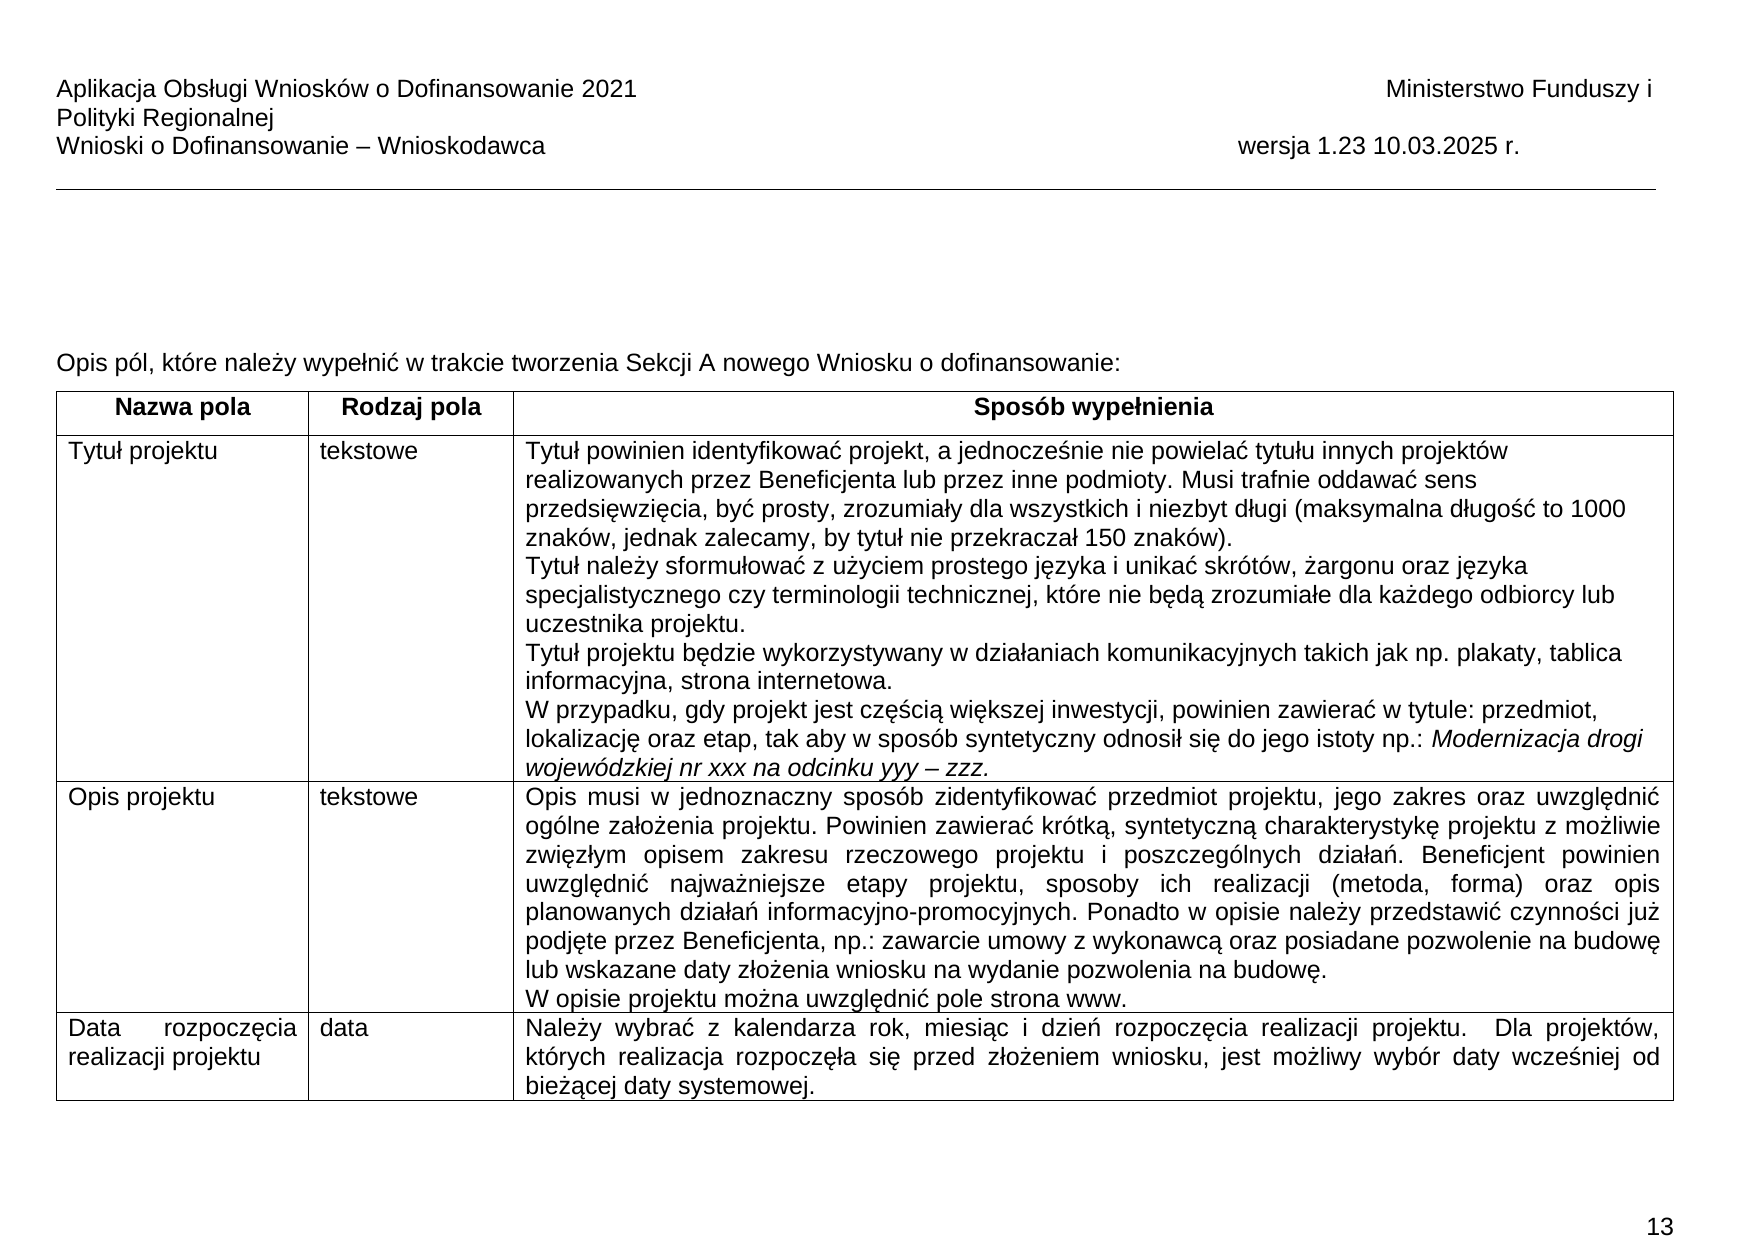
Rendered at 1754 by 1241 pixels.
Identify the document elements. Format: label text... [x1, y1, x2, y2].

table_header Nazwa pola [57, 392, 308, 435]
table_cell Tytuł powinien identyfikować projekt, a jednocześnie nie powielać tytułu innych projektów realizowanych przez Beneficjenta lub przez inne podmioty. Musi trafnie oddawać sens przedsięwzięcia, być prosty, zrozumiały dla wszystkich i niezbyt długi (maksymalna długość to 1000 znaków, jednak zalecamy, by tytuł nie przekraczał 150 znaków). Tytuł należy sformułować z użyciem prostego języka i unikać skrótów, żargonu oraz języka specjalistycznego czy terminologii technicznej, które nie będą zrozumiałe dla każdego odbiorcy lub uczestnika projektu. Tytuł projektu będzie wykorzystywany w działaniach komunikacyjnych takich jak np. plakaty, tablica informacyjna, strona internetowa. W przypadku, gdy projekt jest częścią większej inwestycji, powinien zawierać w tytule: przedmiot, lokalizację oraz etap, tak aby w sposób syntetyczny odnosił się do jego istoty np.: Modernizacja drogi wojewódzkiej nr xxx na odcinku yyy – zzz. [514, 436, 1673, 781]
table_cell Tytuł projektu [57, 436, 308, 781]
text Opis pól, które należy wypełnić w trakcie tworzenia Sekcji A nowego Wniosku o dofinansowanie: [56, 348, 1674, 377]
table_cell Opis projektu [57, 782, 308, 1012]
table_cell Data rozpoczęcia realizacji projektu [57, 1013, 308, 1099]
table_header Rodzaj pola [309, 392, 513, 435]
table_cell Opis musi w jednoznaczny sposób zidentyfikować przedmiot projektu, jego zakres oraz uwzględnić ogólne założenia projektu. Powinien zawierać krótką, syntetyczną charakterystykę projektu z możliwie zwięzłym opisem zakresu rzeczowego projektu i poszczególnych działań. Beneficjent powinien uwzględnić najważniejsze etapy projektu, sposoby ich realizacji (metoda, forma) oraz opis planowanych działań informacyjno-promocyjnych. Ponadto w opisie należy przedstawić czynności już podjęte przez Beneficjenta, np.: zawarcie umowy z wykonawcą oraz posiadane pozwolenie na budowę lub wskazane daty złożenia wniosku na wydanie pozwolenia na budowę. W opisie projektu można uwzględnić pole strona www. [514, 782, 1673, 1012]
table_cell tekstowe [309, 782, 513, 1012]
table_cell tekstowe [309, 436, 513, 781]
table_cell Należy wybrać z kalendarza rok, miesiąc i dzień rozpoczęcia realizacji projektu. Dla projektów, których realizacja rozpoczęła się przed złożeniem wniosku, jest możliwy wybór daty wcześniej od bieżącej daty systemowej. [514, 1013, 1673, 1099]
table_header Sposób wypełnienia [514, 392, 1673, 435]
table_cell data [309, 1013, 513, 1099]
